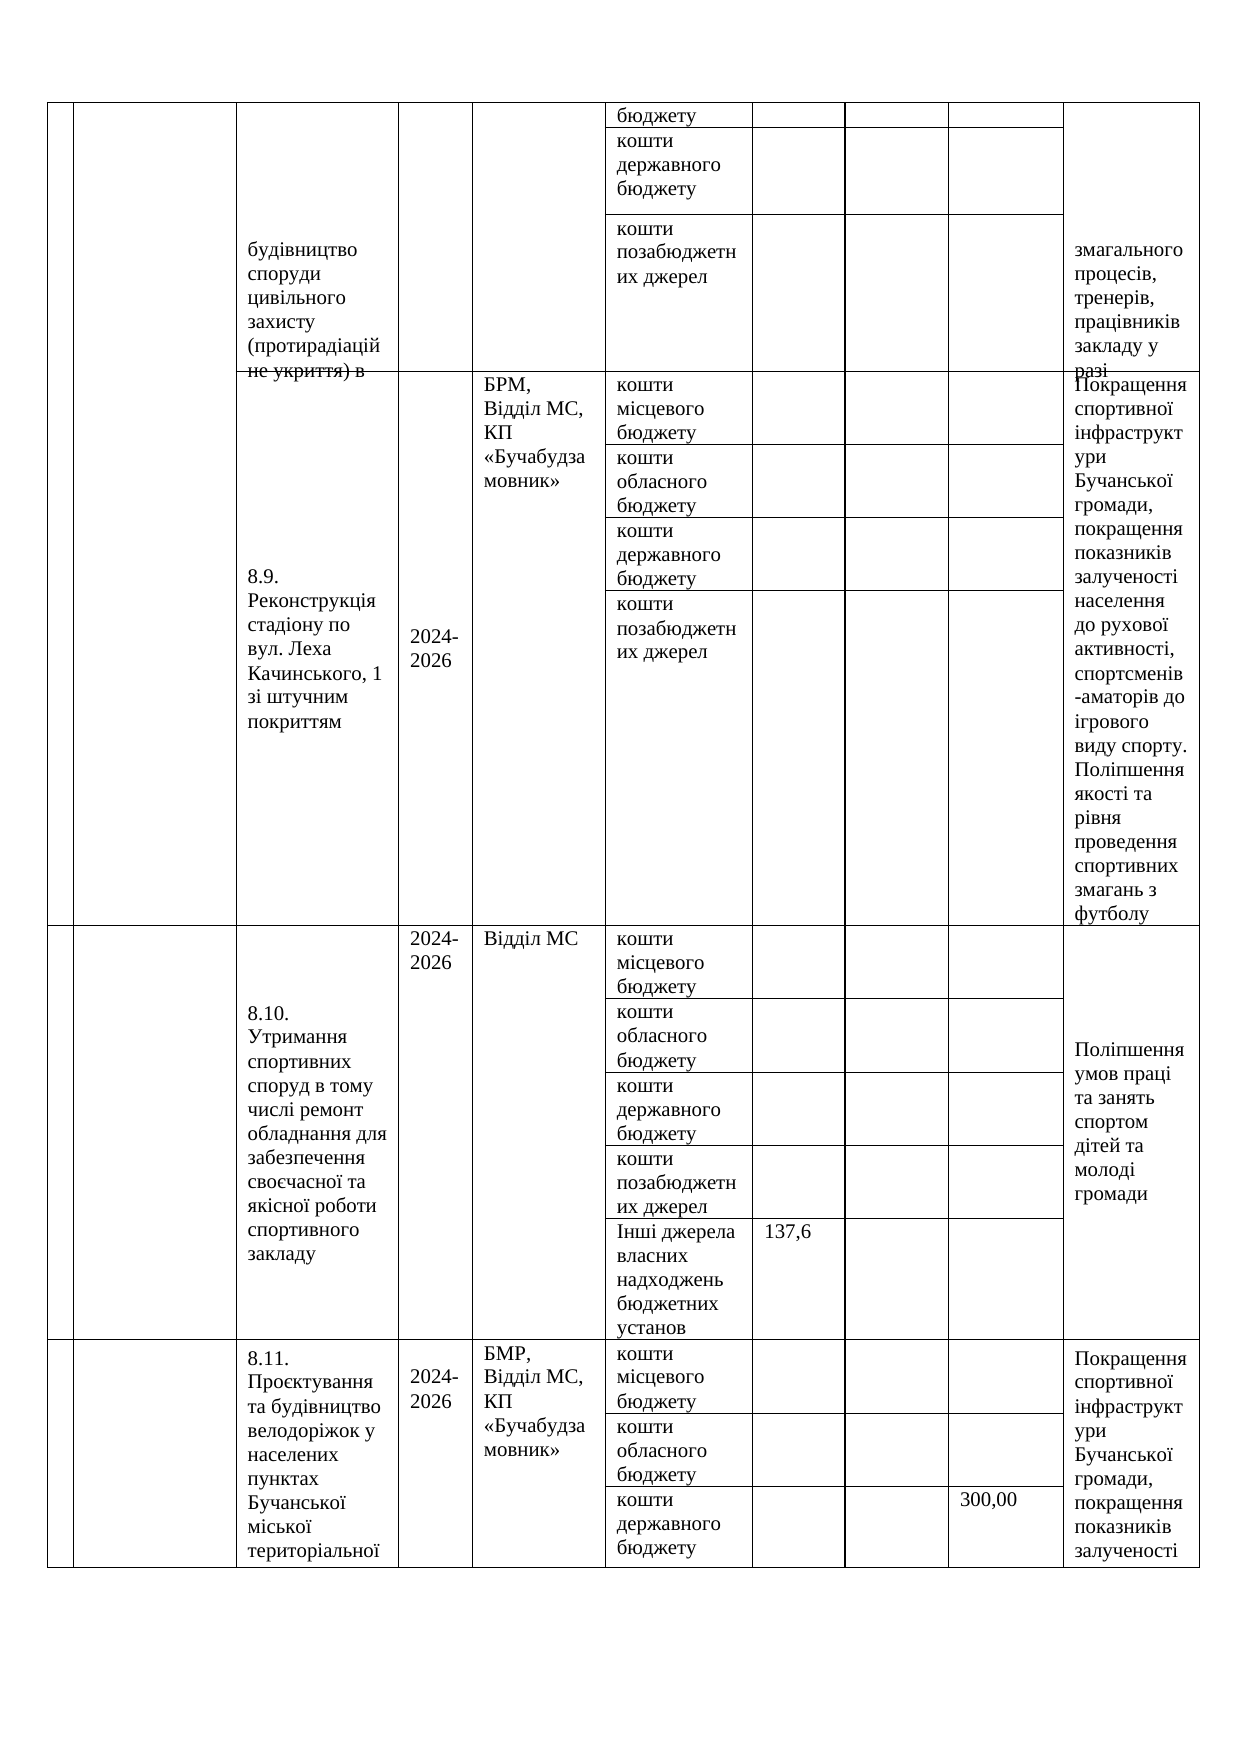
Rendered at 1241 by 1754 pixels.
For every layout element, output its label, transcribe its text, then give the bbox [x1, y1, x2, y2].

table_cell [846, 1414, 948, 1486]
table_cell [846, 372, 948, 444]
table_cell [949, 103, 1063, 127]
table_cell [753, 372, 844, 444]
table_cell [753, 215, 844, 371]
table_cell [606, 103, 752, 127]
table_cell [753, 1414, 844, 1486]
table_cell 2024-2026 [399, 372, 472, 925]
table_cell [753, 1146, 844, 1218]
table_cell кошти місцевого бюджету [606, 372, 752, 444]
table_cell кошти місцевого бюджету [606, 1340, 752, 1413]
table_cell [949, 999, 1063, 1072]
table_cell Покращення спортивної інфраструктури Бучанської громади, покращення показників залученості населення до рухової активності, спортсменів-аматорів до ігрового виду спорту. Поліпшення якості та рівня проведення спортивних змагань з футболу [1064, 372, 1199, 925]
table_cell кошти державного бюджету [606, 1073, 752, 1145]
table_cell [846, 926, 948, 998]
table_cell [846, 518, 948, 590]
table_cell кошти позабюджетних джерел [606, 591, 752, 925]
table_cell [949, 1146, 1063, 1218]
table_cell [74, 926, 236, 1339]
table_cell [949, 591, 1063, 925]
table_cell кошти обласного бюджету [606, 445, 752, 517]
table_cell [753, 1073, 844, 1145]
table_cell [753, 128, 844, 214]
table_cell 137,6 [753, 1219, 844, 1339]
table_cell Відділ МС [473, 926, 605, 1339]
table_cell [846, 1487, 948, 1567]
table_cell [753, 1340, 844, 1413]
table_cell [48, 1340, 73, 1567]
table_cell кошти обласного бюджету [606, 999, 752, 1072]
table_cell [846, 1219, 948, 1339]
table_cell кошти державного бюджету [606, 1487, 752, 1567]
table_cell [846, 128, 948, 214]
table_cell [949, 1414, 1063, 1486]
table_cell [753, 1487, 844, 1567]
table_cell [949, 926, 1063, 998]
table_cell 8.9. Реконструкція стадіону по вул. Леха Качинського, 1 зі штучним покриттям [237, 372, 398, 925]
table_cell [74, 1340, 236, 1567]
table_cell кошти державного бюджету [606, 128, 752, 214]
table_cell [846, 1146, 948, 1218]
table_cell [753, 926, 844, 998]
table_cell [949, 1073, 1063, 1145]
table_cell кошти позабюджетних джерел [606, 215, 752, 371]
table_cell Поліпшення умов праці та занять спортом дітей та молоді громади [1064, 926, 1199, 1339]
table_cell [846, 103, 948, 127]
table_cell [753, 103, 844, 127]
table_cell [846, 1073, 948, 1145]
table_cell [949, 445, 1063, 517]
table_cell [846, 445, 948, 517]
table_cell [753, 445, 844, 517]
table_cell Інші джерела власних надходжень бюджетних установ [606, 1219, 752, 1339]
table_cell [753, 518, 844, 590]
table_cell 2024-2026 [399, 1340, 472, 1567]
table_cell [949, 1219, 1063, 1339]
table_cell [48, 926, 73, 1339]
table_cell БМР, Відділ МС, КП «Бучабудзамовник» [473, 1340, 605, 1567]
table_cell 8.10. Утримання спортивних споруд в тому числі ремонт обладнання для забезпечення своєчасної та якісної роботи спортивного закладу [237, 926, 398, 1339]
table_cell кошти позабюджетних джерел [606, 1146, 752, 1218]
table_cell 300,00 [949, 1487, 1063, 1567]
table_cell Покращення спортивної інфраструктури Бучанської громади, покращення показників залученості населення до рухової велоактивності, популяризація велосипедного спорту, аматорського велоруху у громаді [1064, 1340, 1199, 1567]
table_cell кошти місцевого бюджету [606, 926, 752, 998]
table_cell [846, 999, 948, 1072]
table_cell кошти державного бюджету [606, 518, 752, 590]
table_cell 2024-2026 [399, 926, 472, 1339]
table_cell [949, 372, 1063, 444]
table_cell 8.11. Проєктування та будівництво велодоріжок у населених пунктах Бучанської міської територіальної громади [237, 1340, 398, 1567]
table_cell кошти обласного бюджету [606, 1414, 752, 1486]
table_cell [846, 591, 948, 925]
table_cell [949, 518, 1063, 590]
table_cell [949, 1340, 1063, 1413]
table_cell [949, 215, 1063, 371]
table_cell [846, 215, 948, 371]
table_cell БРМ, Відділ МС, КП «Бучабудзамовник» [473, 372, 605, 925]
table_cell [846, 1340, 948, 1413]
table_cell [753, 591, 844, 925]
table_cell [753, 999, 844, 1072]
table_cell [949, 128, 1063, 214]
